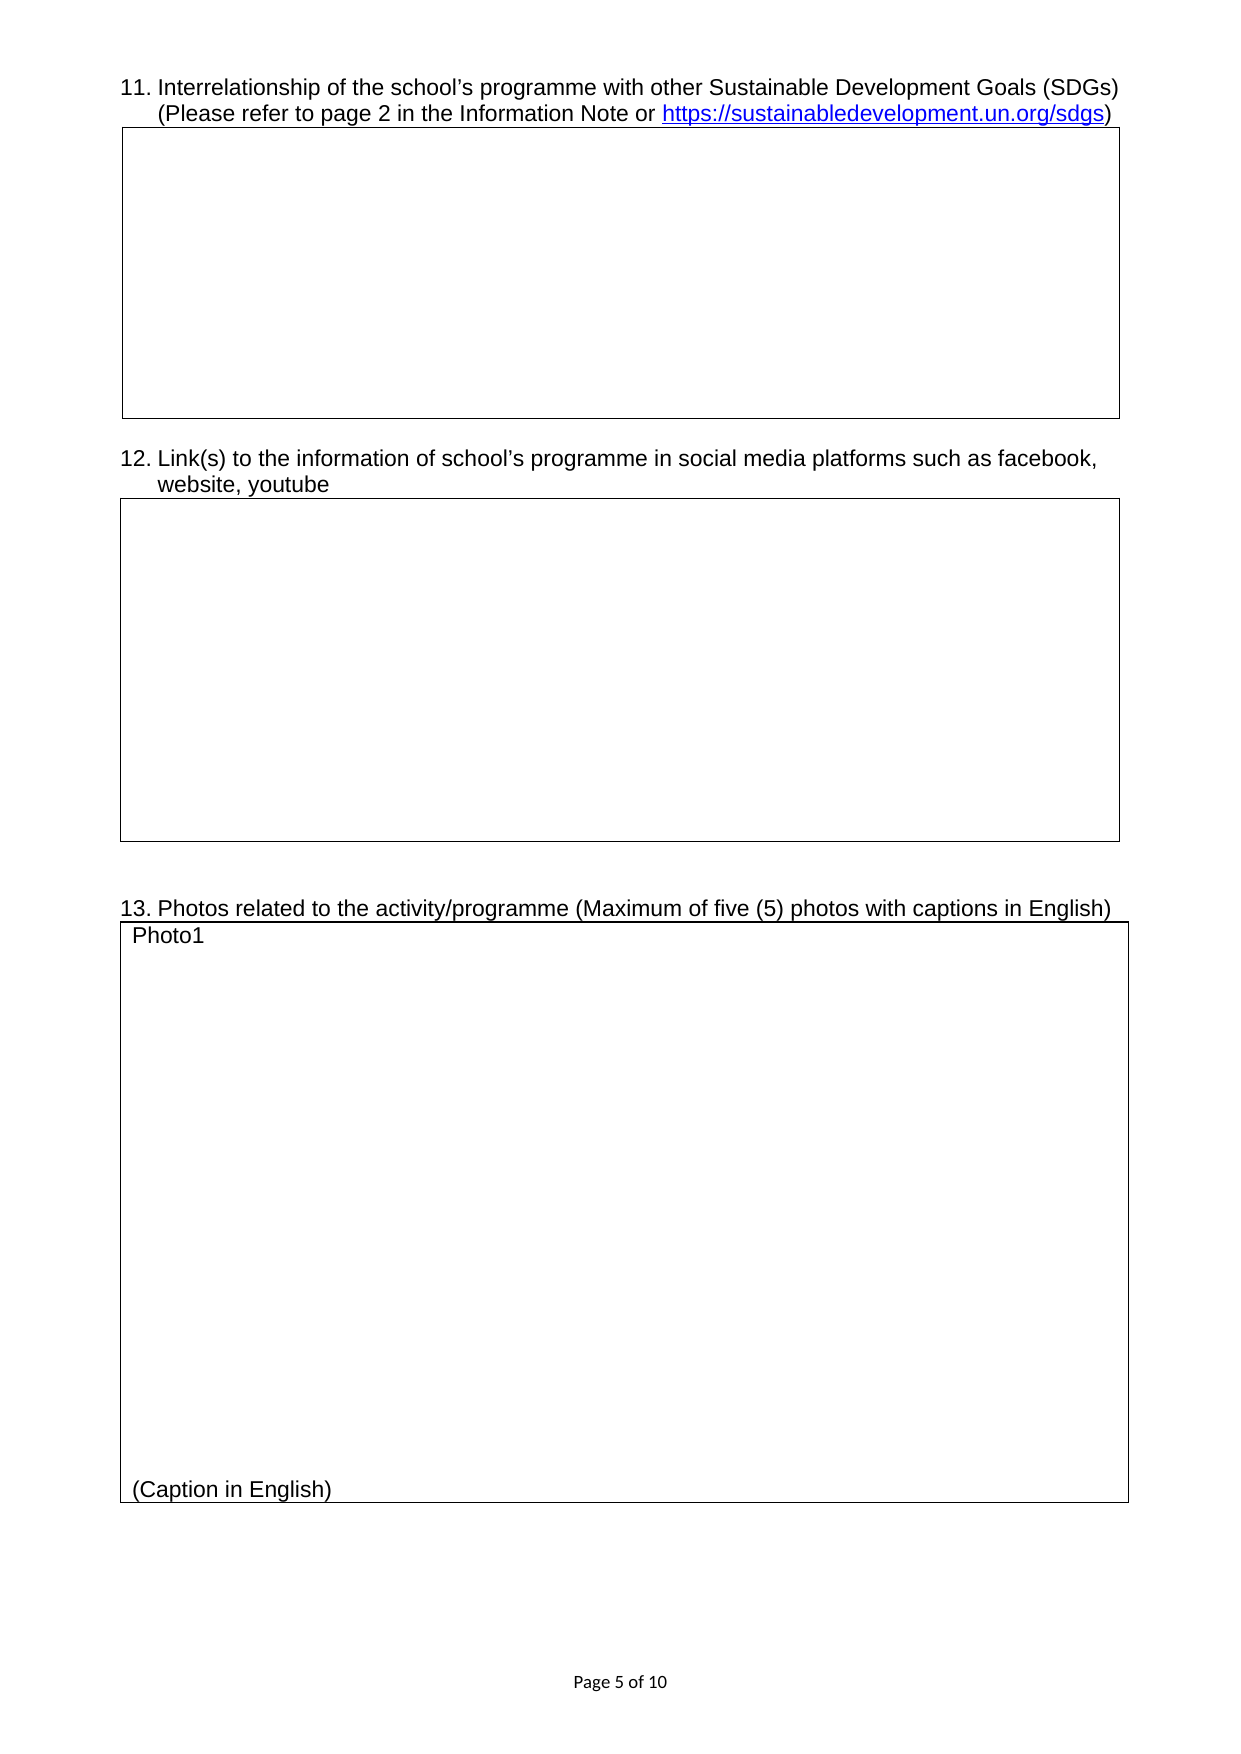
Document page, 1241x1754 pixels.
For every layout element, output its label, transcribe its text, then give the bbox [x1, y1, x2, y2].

list Interrelationship of the school’s programme with other Sustainable Development Goals (SDGs) (Please refer to page 2 in the Information Note or https://sustainabledevelopment.un.org/sdgs) [120, 74, 1120, 127]
table_header Photo1 (Caption in English) [121, 923, 1128, 1502]
list Link(s) to the information of school’s programme in social media platforms such as facebook, website, youtube [120, 445, 1120, 498]
table_header [121, 499, 1119, 841]
list Photos related to the activity/programme (Maximum of five (5) photos with captions in English) [120, 895, 1120, 921]
table_header [123, 128, 1119, 417]
